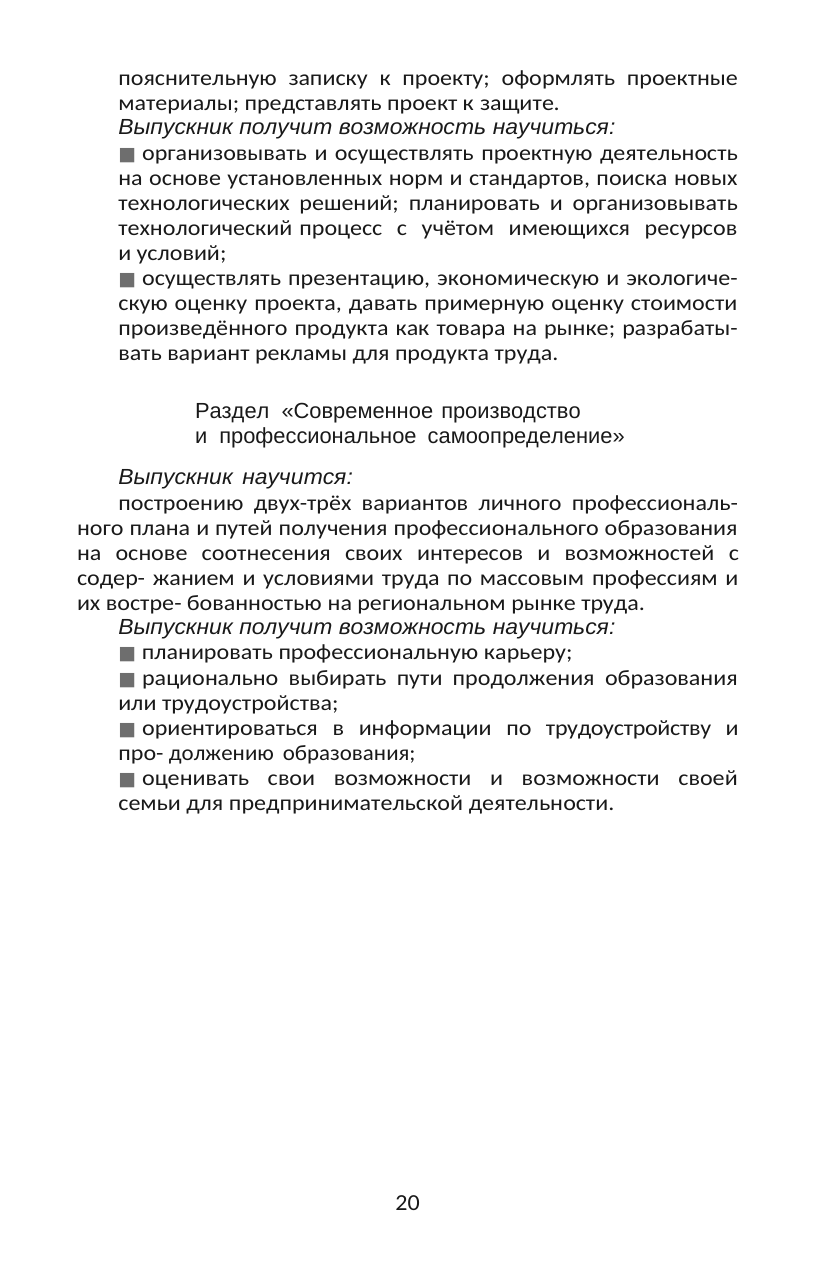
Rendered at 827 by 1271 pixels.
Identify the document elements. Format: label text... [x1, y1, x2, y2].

list осуществлять презентацию, экономическую и экологиче- скую оценку проекта, давать примерную оценку стоимости произведённого продукта как товара на рынке; разрабаты- вать вариант рекламы для продукта труда. [118, 265, 738, 365]
text Выпускник научится: [118, 464, 750, 489]
text пояснительную записку к проекту; оформлять проектные материалы; представлять проект к защите. [118, 65, 738, 115]
text Раздел «Современное производство [195, 399, 740, 424]
list планировать профессиональную карьеру; [118, 639, 750, 664]
subtitle 20 [74, 1188, 740, 1216]
list рационально выбирать пути продолжения образования или трудоустройства; [118, 665, 738, 715]
text построению двух-трёх вариантов личного профессиональ- ного плана и путей получения профессионального образования на основе соотнесения своих интересов и возможностей с содер- жанием и условиями труда по массовым профессиям и их востре- бованностью на региональном рынке труда. [77, 490, 738, 615]
list оценивать свои возможности и возможности своей семьи для предпринимательской деятельности. [118, 765, 738, 815]
list организовывать и осуществлять проектную деятельность на основе установленных норм и стандартов, поиска новых технологических решений; планировать и организовывать технологический процесс с учётом имеющихся ресурсов и условий; [118, 140, 738, 265]
text Выпускник получит возможность научиться: [118, 115, 750, 139]
text Выпускник получит возможность научиться: [118, 615, 750, 639]
list ориентироваться в информации по трудоустройству и про- должению образования; [118, 715, 738, 765]
text и профессиональное самоопределение» [195, 424, 740, 449]
